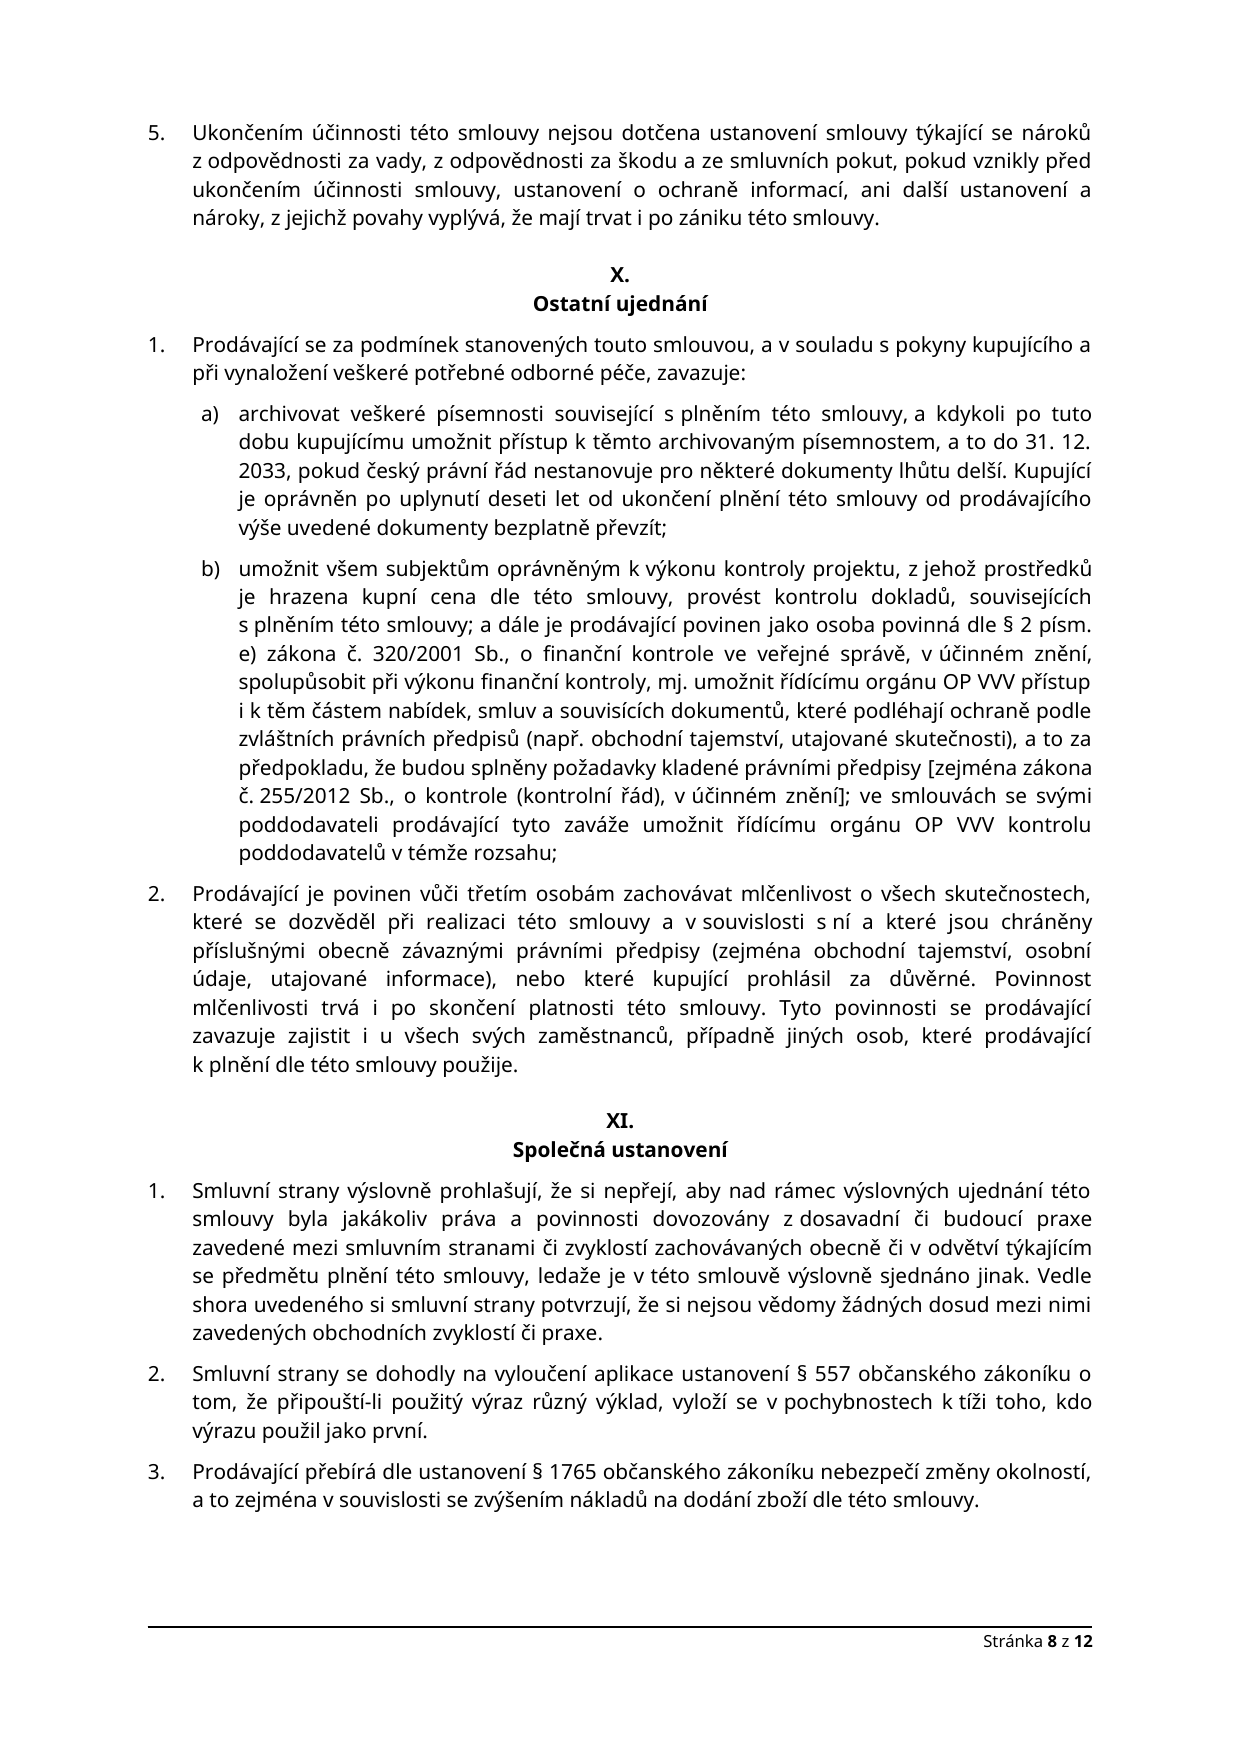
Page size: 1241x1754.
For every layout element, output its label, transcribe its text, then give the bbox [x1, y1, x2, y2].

list archivovat veškeré písemnosti související s plněním této smlouvy, a kdykoli po tuto dobu kupujícímu umožnit přístup k těmto archivovaným písemnostem, a to do 31. 12. 2033, pokud český právní řád nestanovuje pro některé dokumenty lhůtu delší. Kupující je oprávněn po uplynutí deseti let od ukončení plnění této smlouvy od prodávajícího výše uvedené dokumenty bezplatně převzít; [201, 399, 1092, 541]
list Smluvní strany se dohodly na vyloučení aplikace ustanovení § 557 občanského zákoníku o tom, že připouští-li použitý výraz různý výklad, vyloží se v pochybnostech k tíži toho, kdo výrazu použil jako první. [148, 1359, 1092, 1444]
list Prodávající je povinen vůči třetím osobám zachovávat mlčenlivost o všech skutečnostech, které se dozvěděl při realizaci této smlouvy a v souvislosti s ní a které jsou chráněny příslušnými obecně závaznými právními předpisy (zejména obchodní tajemství, osobní údaje, utajované informace), nebo které kupující prohlásil za důvěrné. Povinnost mlčenlivosti trvá i po skončení platnosti této smlouvy. Tyto povinnosti se prodávající zavazuje zajistit i u všech svých zaměstnanců, případně jiných osob, které prodávající k plnění dle této smlouvy použije. [148, 879, 1092, 1078]
list umožnit všem subjektům oprávněným k výkonu kontroly projektu, z jehož prostředků je hrazena kupní cena dle této smlouvy, provést kontrolu dokladů, souvisejících s plněním této smlouvy; a dále je prodávající povinen jako osoba povinná dle § 2 písm. e) zákona č. 320/2001 Sb., o finanční kontrole ve veřejné správě, v účinném znění, spolupůsobit při výkonu finanční kontroly, mj. umožnit řídícímu orgánu OP VVV přístup i k těm částem nabídek, smluv a souvisících dokumentů, které podléhají ochraně podle zvláštních právních předpisů (např. obchodní tajemství, utajované skutečnosti), a to za předpokladu, že budou splněny požadavky kladené právními předpisy [zejména zákona č. 255/2012 Sb., o kontrole (kontrolní řád), v účinném znění]; ve smlouvách se svými poddodavateli prodávající tyto zaváže umožnit řídícímu orgánu OP VVV kontrolu poddodavatelů v témže rozsahu; [201, 554, 1092, 867]
list Prodávající přebírá dle ustanovení § 1765 občanského zákoníku nebezpečí změny okolností, a to zejména v souvislosti se zvýšením nákladů na dodání zboží dle této smlouvy. [148, 1457, 1092, 1514]
text XI. [148, 1107, 1092, 1135]
list Prodávající se za podmínek stanovených touto smlouvou, a v souladu s pokyny kupujícího a při vynaložení veškeré potřebné odborné péče, zavazuje: [148, 330, 1092, 387]
text Společná ustanovení [148, 1135, 1092, 1163]
list Smluvní strany výslovně prohlašují, že si nepřejí, aby nad rámec výslovných ujednání této smlouvy byla jakákoliv práva a povinnosti dovozovány z dosavadní či budoucí praxe zavedené mezi smluvním stranami či zvyklostí zachovávaných obecně či v odvětví týkajícím se předmětu plnění této smlouvy, ledaže je v této smlouvě výslovně sjednáno jinak. Vedle shora uvedeného si smluvní strany potvrzují, že si nejsou vědomy žádných dosud mezi nimi zavedených obchodních zvyklostí či praxe. [148, 1176, 1092, 1347]
text Ostatní ujednání [148, 289, 1092, 317]
text X. [148, 260, 1092, 289]
list Ukončením účinnosti této smlouvy nejsou dotčena ustanovení smlouvy týkající se nároků z odpovědnosti za vady, z odpovědnosti za škodu a ze smluvních pokut, pokud vznikly před ukončením účinnosti smlouvy, ustanovení o ochraně informací, ani další ustanovení a nároky, z jejichž povahy vyplývá, že mají trvat i po zániku této smlouvy. [148, 118, 1092, 232]
